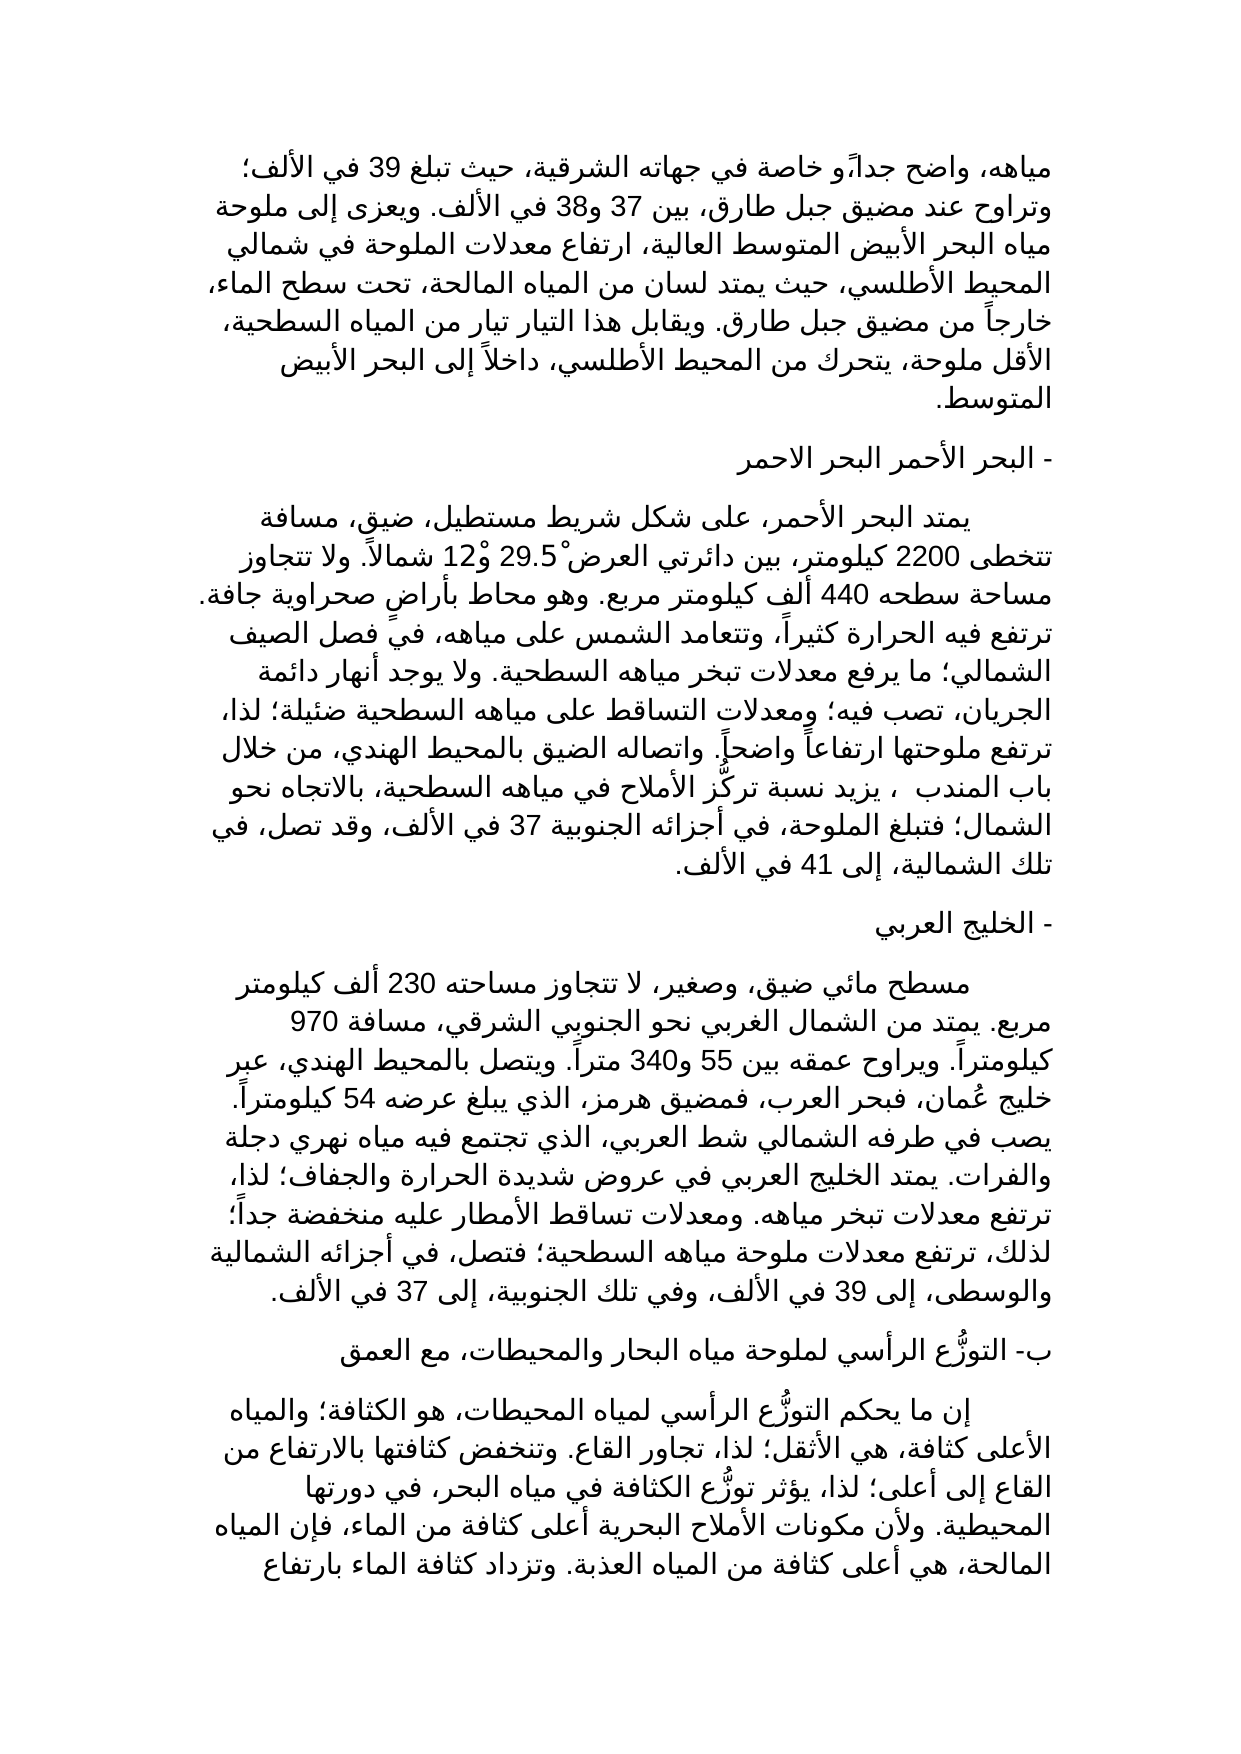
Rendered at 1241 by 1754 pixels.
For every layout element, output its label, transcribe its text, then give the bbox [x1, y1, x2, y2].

text ب- التوزُّع الرأسي لملوحة مياه البحار والمحيطات، مع العمق [187, 1333, 1053, 1367]
text - الخليج العربي [187, 906, 1053, 940]
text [187, 150, 1053, 415]
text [187, 1393, 1053, 1580]
text - البحر الأحمر البحر الاحمر [187, 441, 1053, 474]
text يمتد البحر الأحمر، على شكل شريط مستطيل، ضيق، مسافة تتخطى 2200 كيلومتر، بين دائرتي العرض 29.5ْ و12ْ شمالاً. ولا تتجاوز مساحة سطحه 440 ألف كيلومتر مربع. وهو محاط بأراضٍ صحراوية جافة. ترتفع فيه الحرارة كثيراً، وتتعامد الشمس على مياهه، في فصل الصيف الشمالي؛ ما يرفع معدلات تبخر مياهه السطحية. ولا يوجد أنهار دائمة الجريان، تصب فيه؛ ومعدلات التساقط على مياهه السطحية ضئيلة؛ لذا، ترتفع ملوحتها ارتفاعاً واضحاً. واتصاله الضيق بالمحيط الهندي، من خلال باب المندب ، يزيد نسبة تركُّز الأملاح في مياهه السطحية، بالاتجاه نحو الشمال؛ فتبلغ الملوحة، في أجزائه الجنوبية 37 في الألف، وقد تصل، في تلك الشمالية، إلى 41 في الألف. [187, 500, 1053, 880]
text مسطح مائي ضيق، وصغير، لا تتجاوز مساحته 230 ألف كيلومتر مربع. يمتد من الشمال الغربي نحو الجنوبي الشرقي، مسافة 970 كيلومتراً. ويراوح عمقه بين 55 و340 متراً. ويتصل بالمحيط الهندي، عبر خليج عُمان، فبحر العرب، فمضيق هرمز، الذي يبلغ عرضه 54 كيلومتراً. يصب في طرفه الشمالي شط العربي، الذي تجتمع فيه مياه نهري دجلة والفرات. يمتد الخليج العربي في عروض شديدة الحرارة والجفاف؛ لذا، ترتفع معدلات تبخر مياهه. ومعدلات تساقط الأمطار عليه منخفضة جداً؛ لذلك، ترتفع معدلات ملوحة مياهه السطحية؛ فتصل، في أجزائه الشمالية والوسطى، إلى 39 في الألف، وفي تلك الجنوبية، إلى 37 في الألف. [187, 966, 1053, 1307]
